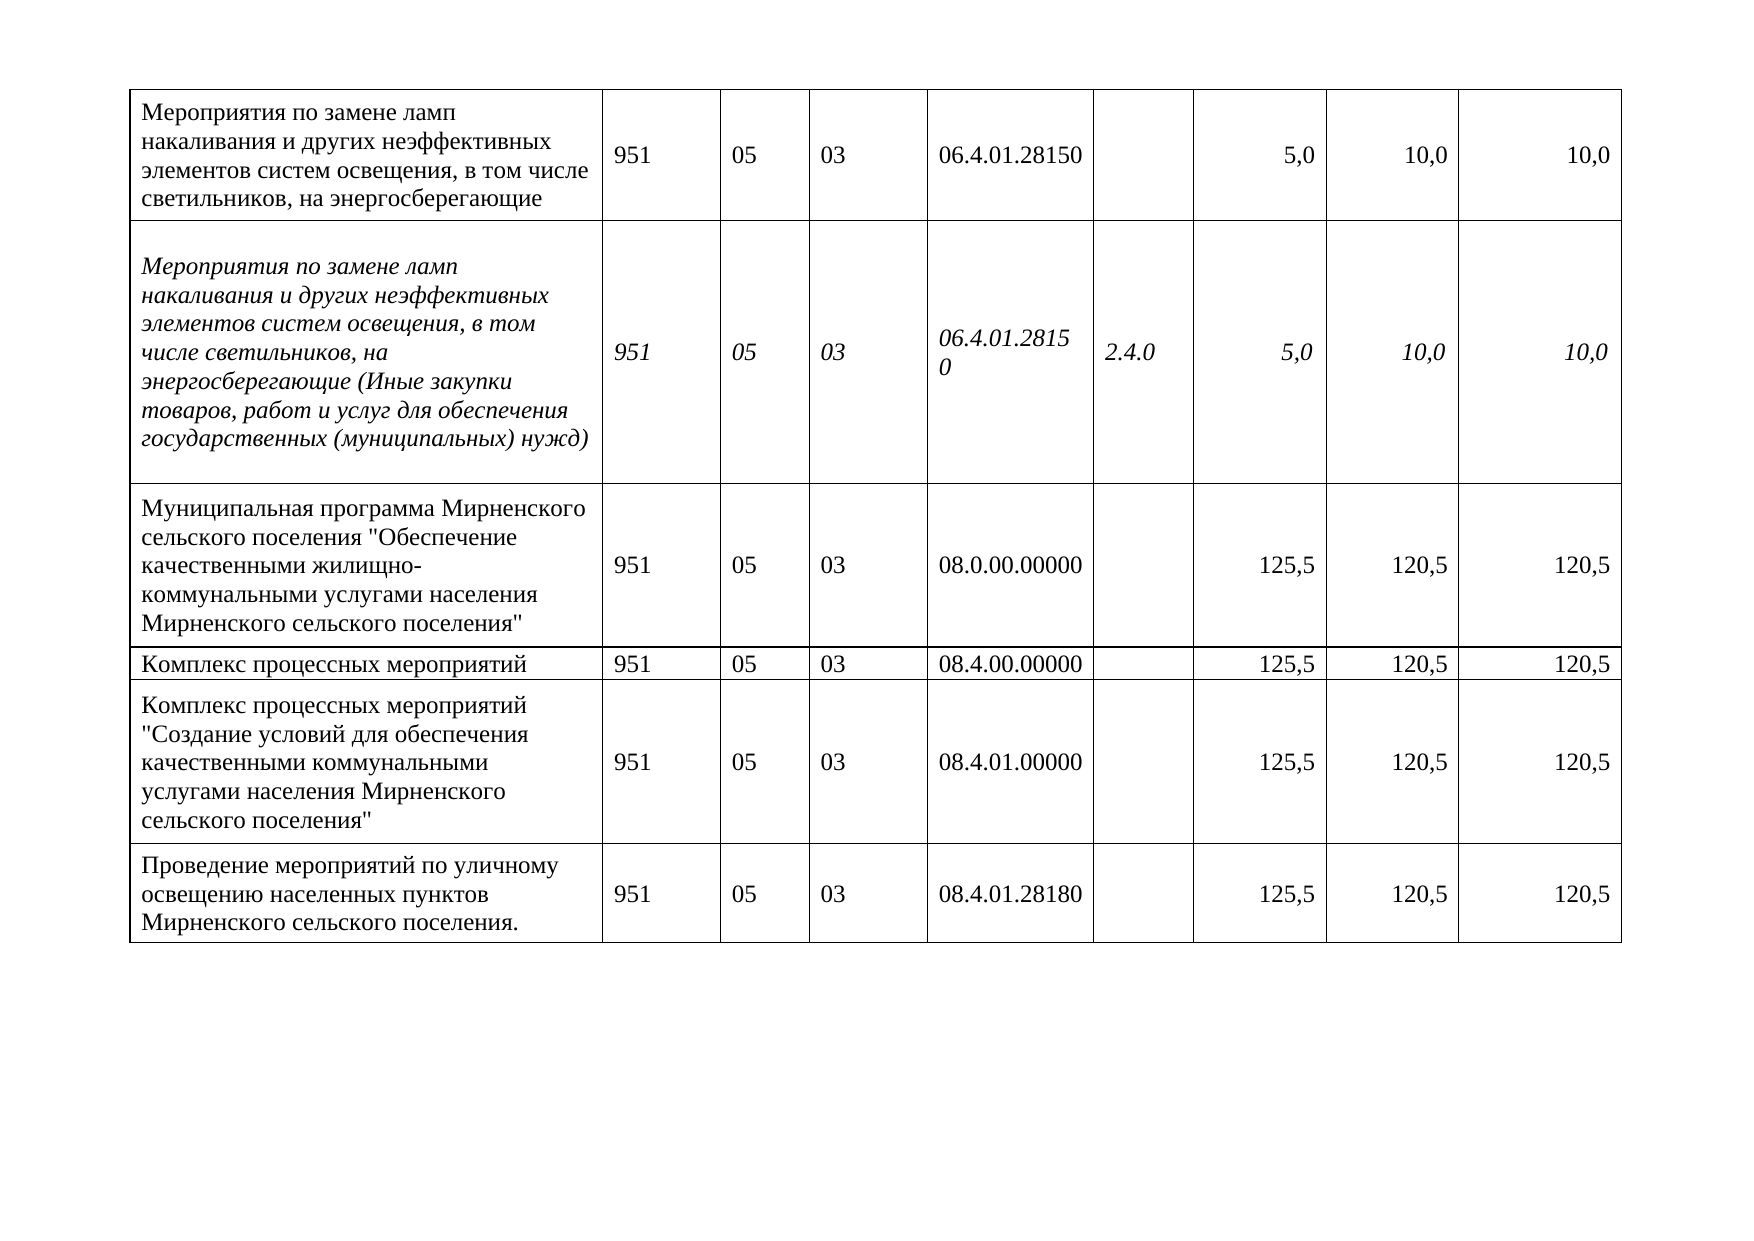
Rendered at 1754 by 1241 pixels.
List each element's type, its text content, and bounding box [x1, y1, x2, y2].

table_cell Мероприятия по замене ламп накаливания и других неэффективных элементов систем освещения, в том числе светильников, на энергосберегающие [131, 90, 602, 220]
table_cell Проведение мероприятий по уличному освещению населенных пунктов Мирненского сельского поселения. [131, 844, 602, 942]
table_cell 120,5 [1327, 648, 1458, 679]
table_cell Комплекс процессных мероприятий [131, 648, 602, 679]
table_cell 125,5 [1194, 844, 1326, 942]
table_cell [1094, 680, 1193, 843]
table_cell 120,5 [1459, 680, 1621, 843]
table_cell 03 [810, 90, 927, 220]
table_cell 120,5 [1459, 844, 1621, 942]
table_cell 10,0 [1459, 90, 1621, 220]
table_cell 08.4.00.00000 [928, 648, 1093, 679]
table_cell 125,5 [1194, 648, 1326, 679]
table_cell 08.4.01.28180 [928, 844, 1093, 942]
table_cell [1094, 484, 1193, 646]
table_cell 120,5 [1459, 484, 1621, 646]
table_cell 03 [810, 648, 927, 679]
table_cell 951 [603, 648, 720, 679]
table_cell 03 [810, 484, 927, 646]
table_cell 03 [810, 221, 927, 482]
table_cell 951 [603, 90, 720, 220]
table_cell 06.4.01.28150 [928, 221, 1093, 482]
table_cell 05 [721, 680, 809, 843]
table_cell 06.4.01.28150 [928, 90, 1093, 220]
table_cell 5,0 [1194, 90, 1326, 220]
table_cell 08.4.01.00000 [928, 680, 1093, 843]
table_cell Комплекс процессных мероприятий "Создание условий для обеспечения качественными коммунальными услугами населения Мирненского сельского поселения" [131, 680, 602, 843]
table_cell [1094, 648, 1193, 679]
table_cell 125,5 [1194, 680, 1326, 843]
table_cell 120,5 [1327, 844, 1458, 942]
table_cell 05 [721, 221, 809, 482]
table_cell 2.4.0 [1094, 221, 1193, 482]
table_cell Муниципальная программа Мирненского сельского поселения "Обеспечение качественными жилищно-коммунальными услугами населения Мирненского сельского поселения" [131, 484, 602, 646]
table_cell 951 [603, 680, 720, 843]
table_cell 03 [810, 844, 927, 942]
table_cell [1094, 90, 1193, 220]
table_cell 951 [603, 844, 720, 942]
table_cell 120,5 [1327, 484, 1458, 646]
table_cell 120,5 [1459, 648, 1621, 679]
table_cell 125,5 [1194, 484, 1326, 646]
table_cell 05 [721, 484, 809, 646]
table_cell 120,5 [1327, 680, 1458, 843]
table_cell Мероприятия по замене ламп накаливания и других неэффективных элементов систем освещения, в том числе светильников, на энергосберегающие (Иные закупки товаров, работ и услуг для обеспечения государственных (муниципальных) нужд) [131, 221, 602, 482]
table_cell [1094, 844, 1193, 942]
table_cell 951 [603, 221, 720, 482]
table_cell 05 [721, 90, 809, 220]
table_cell 05 [721, 844, 809, 942]
table_cell 08.0.00.00000 [928, 484, 1093, 646]
table_cell 10,0 [1327, 221, 1458, 482]
table_cell 5,0 [1194, 221, 1326, 482]
table_cell 05 [721, 648, 809, 679]
table_cell 951 [603, 484, 720, 646]
table_cell 10,0 [1327, 90, 1458, 220]
table_cell 10,0 [1459, 221, 1621, 482]
table_cell 03 [810, 680, 927, 843]
